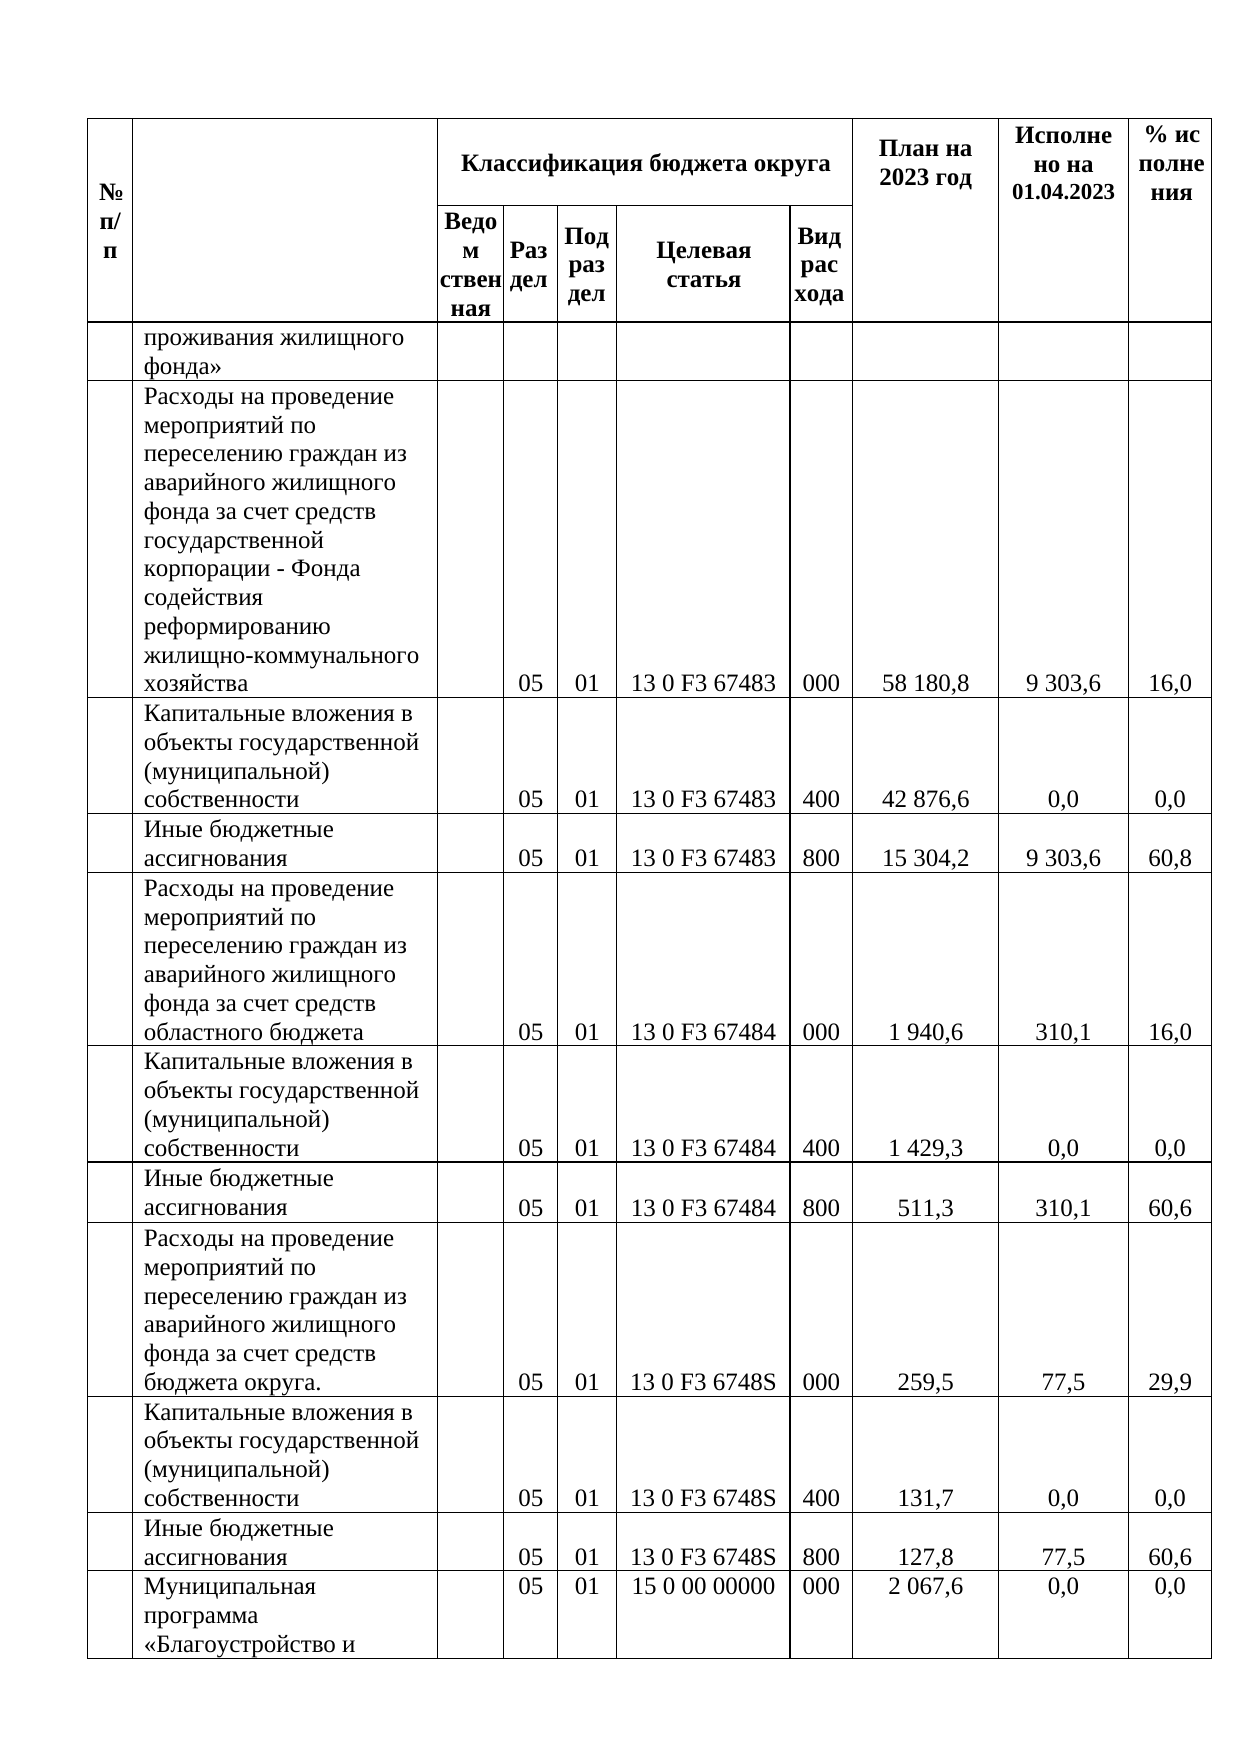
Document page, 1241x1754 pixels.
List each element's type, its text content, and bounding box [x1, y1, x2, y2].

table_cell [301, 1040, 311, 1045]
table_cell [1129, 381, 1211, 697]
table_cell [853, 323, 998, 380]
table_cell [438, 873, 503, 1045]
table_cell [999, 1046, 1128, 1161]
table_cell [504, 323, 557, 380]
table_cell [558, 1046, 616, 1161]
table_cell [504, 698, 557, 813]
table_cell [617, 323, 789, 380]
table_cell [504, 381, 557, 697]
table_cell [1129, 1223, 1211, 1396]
table_cell Под раз дел [558, 206, 616, 321]
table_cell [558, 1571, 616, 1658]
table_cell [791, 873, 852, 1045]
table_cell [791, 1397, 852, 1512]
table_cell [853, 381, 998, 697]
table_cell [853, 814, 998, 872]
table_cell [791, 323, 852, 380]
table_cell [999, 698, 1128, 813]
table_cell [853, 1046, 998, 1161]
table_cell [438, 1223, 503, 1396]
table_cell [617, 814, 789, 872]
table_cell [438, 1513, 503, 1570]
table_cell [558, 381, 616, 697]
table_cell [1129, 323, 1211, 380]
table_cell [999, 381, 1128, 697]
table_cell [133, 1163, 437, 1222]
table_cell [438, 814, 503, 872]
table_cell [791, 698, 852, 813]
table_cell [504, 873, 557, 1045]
table_cell [999, 205, 1128, 321]
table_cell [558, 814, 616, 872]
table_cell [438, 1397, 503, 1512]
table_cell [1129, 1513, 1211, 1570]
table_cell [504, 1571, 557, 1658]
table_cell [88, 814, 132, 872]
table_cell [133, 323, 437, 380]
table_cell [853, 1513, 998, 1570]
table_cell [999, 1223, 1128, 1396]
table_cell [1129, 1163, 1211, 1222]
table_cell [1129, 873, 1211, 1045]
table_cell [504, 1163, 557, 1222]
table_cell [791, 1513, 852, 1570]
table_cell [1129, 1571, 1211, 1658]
table_cell Раз дел [504, 206, 557, 321]
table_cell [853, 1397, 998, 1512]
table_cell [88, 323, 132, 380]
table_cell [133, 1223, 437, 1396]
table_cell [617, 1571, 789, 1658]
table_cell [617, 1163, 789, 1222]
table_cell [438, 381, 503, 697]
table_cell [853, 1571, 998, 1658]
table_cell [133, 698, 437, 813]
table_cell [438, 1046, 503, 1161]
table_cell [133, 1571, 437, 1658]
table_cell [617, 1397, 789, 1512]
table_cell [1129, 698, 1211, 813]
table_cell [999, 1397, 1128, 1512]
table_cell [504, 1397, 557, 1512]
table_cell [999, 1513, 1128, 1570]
table_cell [1129, 205, 1211, 321]
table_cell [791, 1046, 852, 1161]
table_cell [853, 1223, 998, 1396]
table_header % ис полне ния [1129, 119, 1211, 205]
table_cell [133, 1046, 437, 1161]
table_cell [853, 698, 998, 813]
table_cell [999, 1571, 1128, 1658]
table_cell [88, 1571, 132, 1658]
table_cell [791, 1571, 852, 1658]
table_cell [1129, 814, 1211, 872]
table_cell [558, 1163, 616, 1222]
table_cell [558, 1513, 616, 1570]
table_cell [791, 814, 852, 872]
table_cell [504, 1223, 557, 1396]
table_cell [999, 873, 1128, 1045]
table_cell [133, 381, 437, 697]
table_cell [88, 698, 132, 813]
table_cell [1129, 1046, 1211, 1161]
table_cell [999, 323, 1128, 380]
table_header Исполне но на 01.04.2023 [999, 119, 1128, 205]
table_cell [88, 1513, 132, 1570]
table_header Классификация бюджета округа [438, 119, 852, 205]
table_cell Целевая статья [617, 206, 789, 321]
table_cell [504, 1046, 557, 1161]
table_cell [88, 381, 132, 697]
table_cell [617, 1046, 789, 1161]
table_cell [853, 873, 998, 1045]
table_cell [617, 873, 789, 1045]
table_header №п/п [88, 119, 132, 321]
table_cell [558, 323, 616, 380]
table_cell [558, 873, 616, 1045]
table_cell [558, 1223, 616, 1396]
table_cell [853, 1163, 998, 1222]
table_cell Вид рас хода [791, 206, 852, 321]
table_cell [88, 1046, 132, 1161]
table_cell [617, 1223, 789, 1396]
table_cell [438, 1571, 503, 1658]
table_header [133, 119, 437, 321]
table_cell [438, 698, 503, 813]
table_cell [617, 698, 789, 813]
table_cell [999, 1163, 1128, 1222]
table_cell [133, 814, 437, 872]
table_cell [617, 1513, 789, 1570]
table_header План на 2023 год [853, 119, 998, 205]
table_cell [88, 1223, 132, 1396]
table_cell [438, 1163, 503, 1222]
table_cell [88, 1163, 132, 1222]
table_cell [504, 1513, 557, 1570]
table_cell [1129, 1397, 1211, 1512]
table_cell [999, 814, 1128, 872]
table_cell Ведом ствен ная [438, 206, 503, 321]
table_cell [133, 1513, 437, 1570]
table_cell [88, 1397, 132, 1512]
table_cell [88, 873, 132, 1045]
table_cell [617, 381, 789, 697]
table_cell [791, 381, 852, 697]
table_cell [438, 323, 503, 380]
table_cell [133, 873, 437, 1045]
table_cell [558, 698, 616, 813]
table_cell [853, 205, 998, 321]
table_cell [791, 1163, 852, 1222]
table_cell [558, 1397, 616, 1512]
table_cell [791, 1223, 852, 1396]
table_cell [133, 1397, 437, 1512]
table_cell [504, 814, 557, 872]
